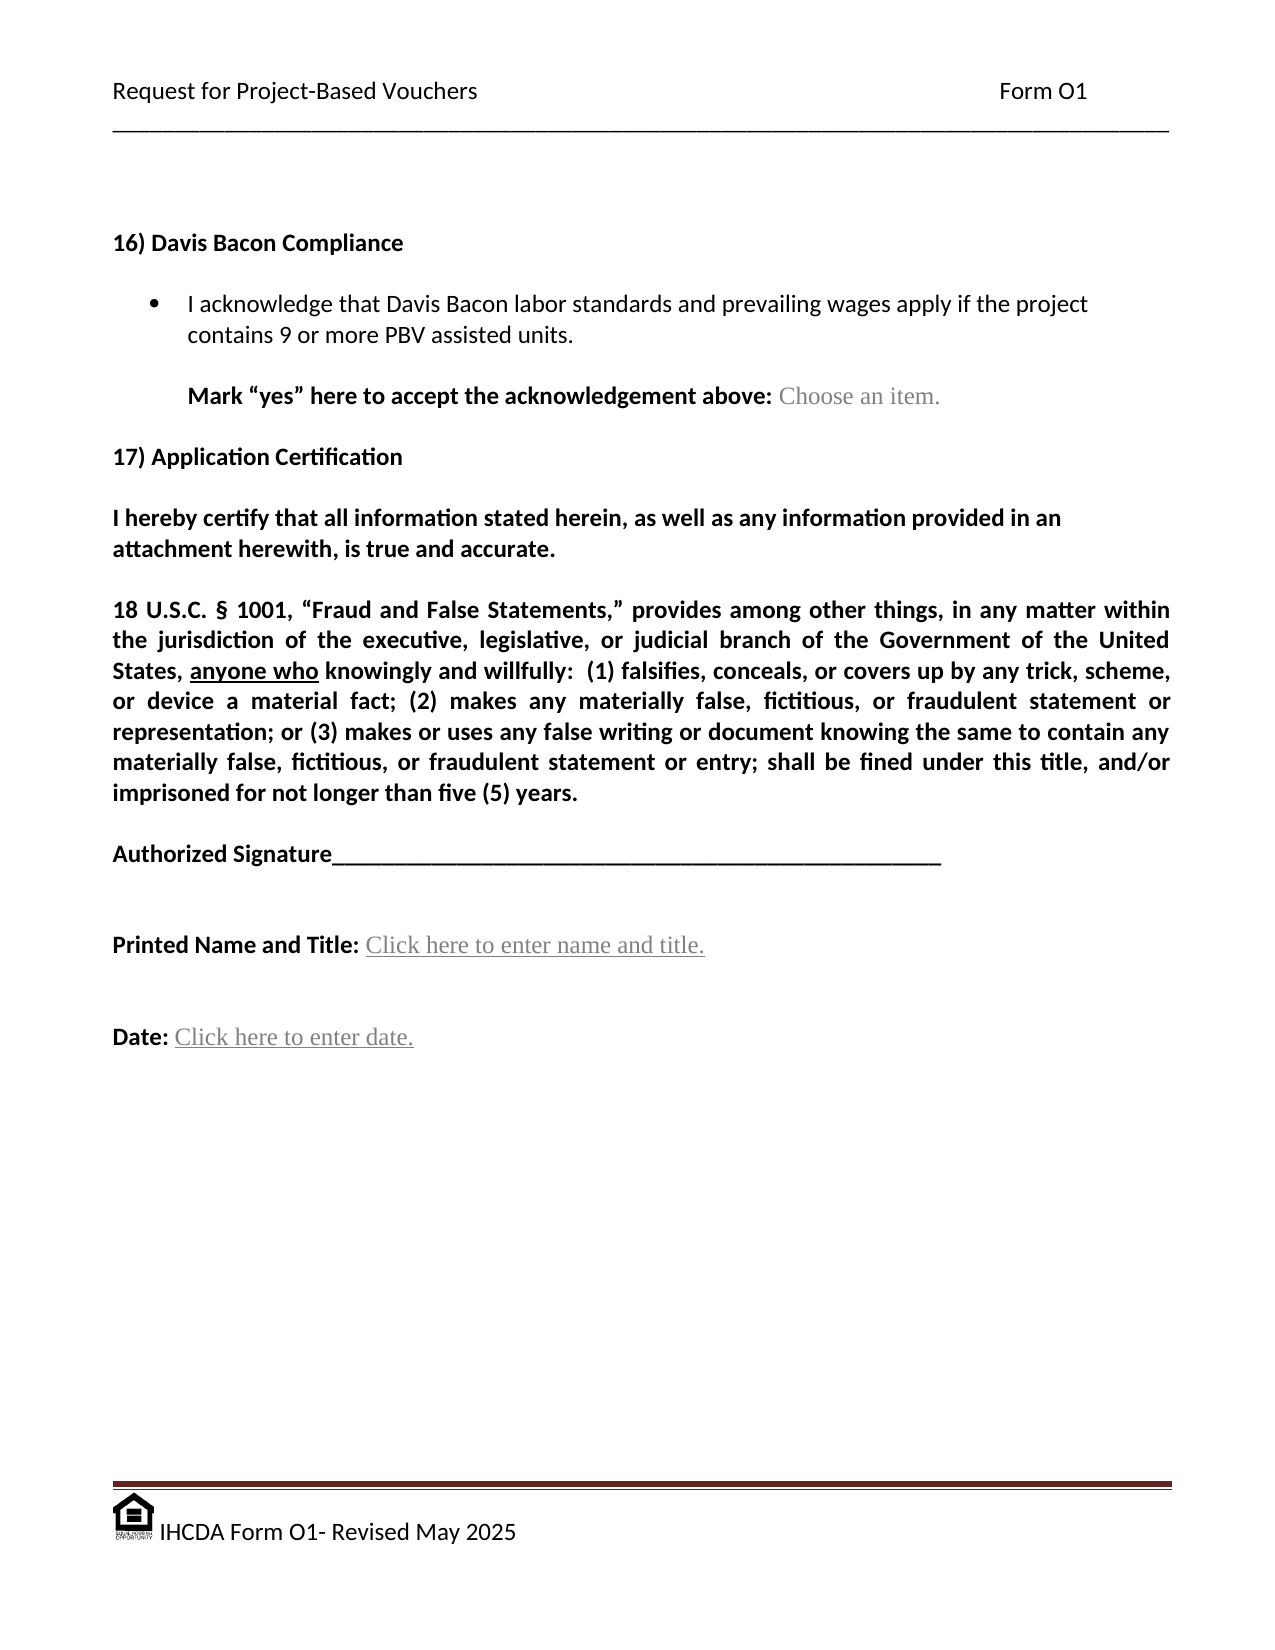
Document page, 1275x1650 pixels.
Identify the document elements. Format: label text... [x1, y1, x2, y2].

text Date: [112, 1021, 1172, 1052]
text 16) Davis Bacon Compliance [112, 228, 1172, 258]
text 17) Application Certification [112, 441, 1172, 472]
picture [112, 1492, 154, 1540]
text I hereby certify that all information stated herein, as well as any information provided in an attachment herewith, is true and accurate. [112, 502, 1172, 563]
text Authorized Signature_________________________________________________ [112, 838, 1172, 868]
text Printed Name and Title: [112, 929, 1172, 960]
list I acknowledge that Davis Bacon labor standards and prevailing wages apply if the project contains 9 or more PBV assisted units. [150, 289, 1172, 350]
text 18 U.S.C. § 1001, “Fraud and False Statements,” provides among other things, in any matter within the jurisdiction of the executive, legislative, or judicial branch of the Government of the United States, anyone who knowingly and willfully: (1) falsifies, conceals, or covers up by any trick, scheme, or device a material fact; (2) makes any materially false, fictitious, or fraudulent statement or representation; or (3) makes or uses any false writing or document knowing the same to contain any materially false, fictitious, or fraudulent statement or entry; shall be fined under this title, and/or imprisoned for not longer than five (5) years. [112, 594, 1172, 807]
text Mark “yes” here to accept the acknowledgement above: [112, 380, 1172, 411]
